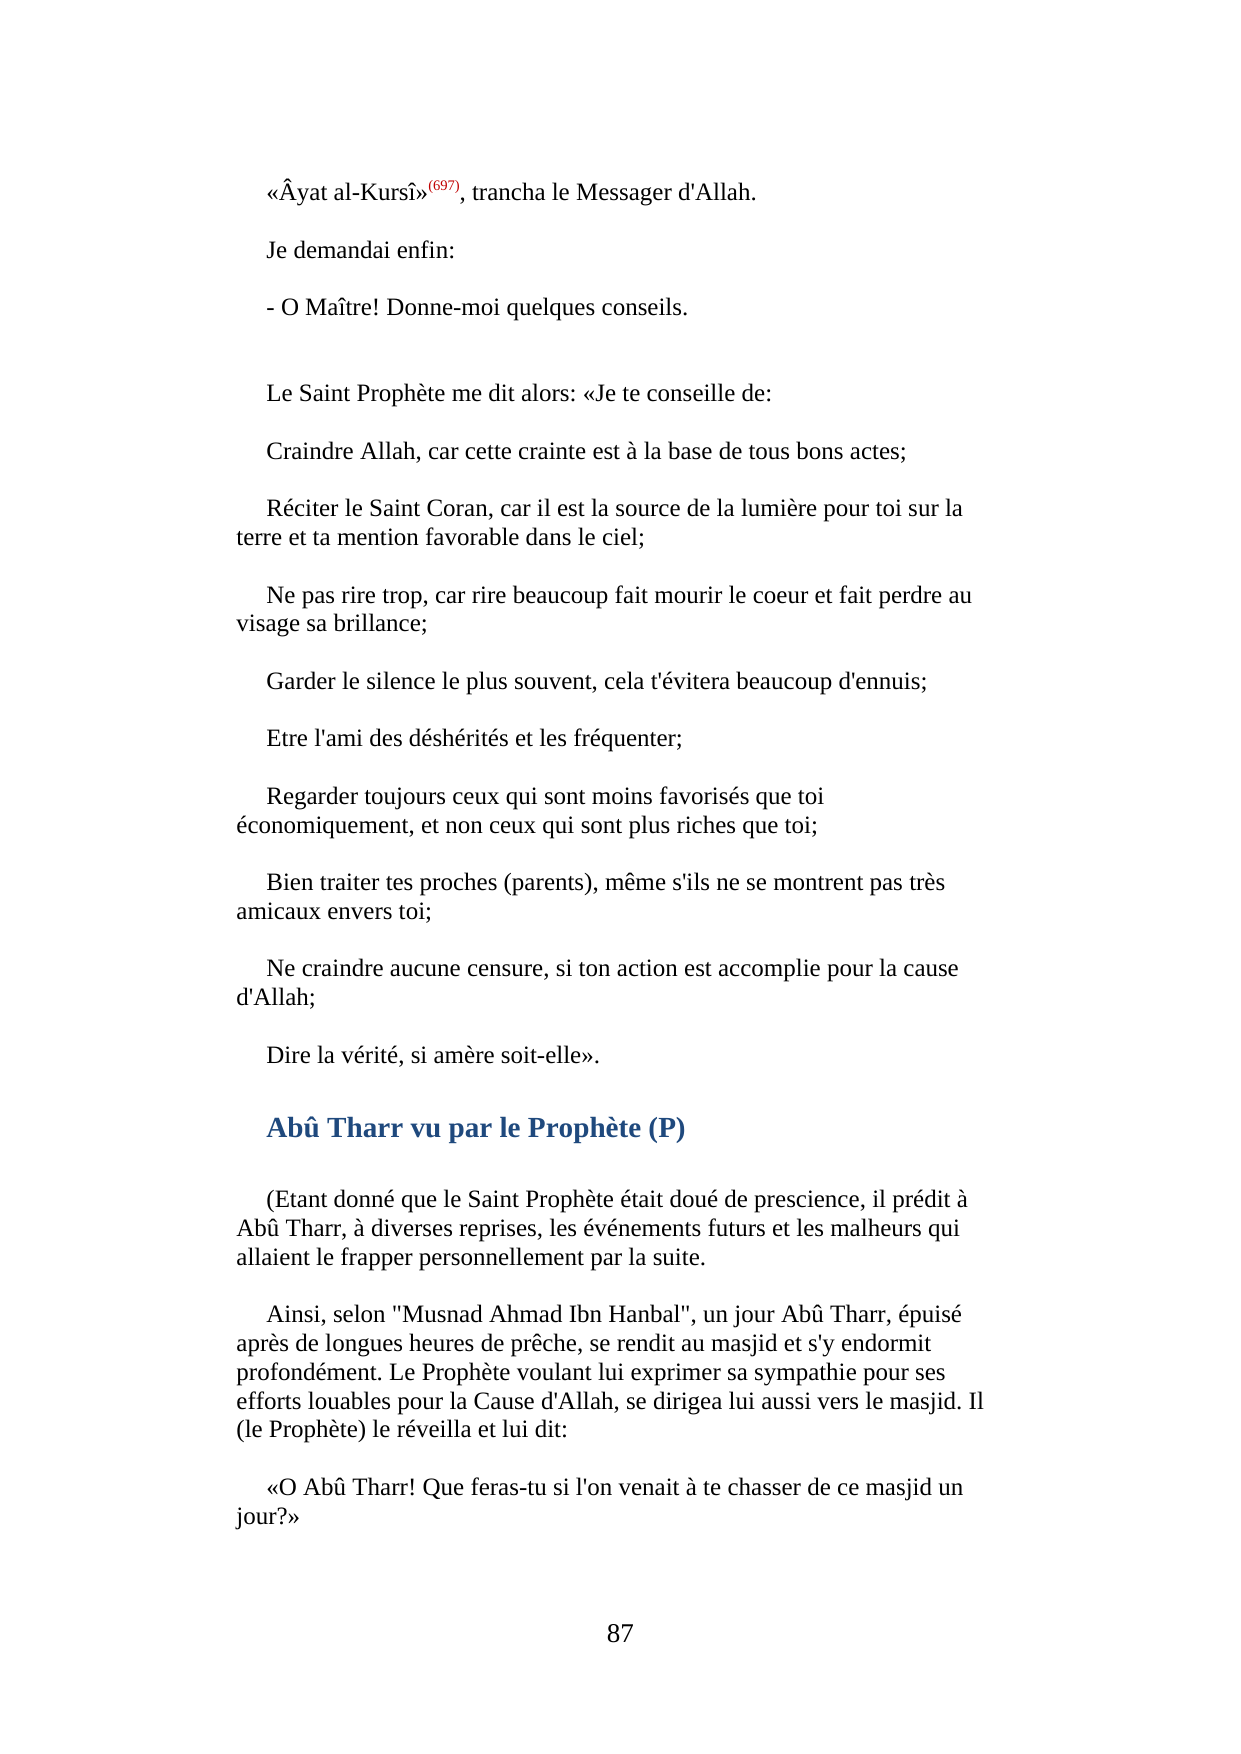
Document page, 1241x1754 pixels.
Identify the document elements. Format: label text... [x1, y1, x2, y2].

text «Âyat al-Kursî»(697), trancha le Messager d'Allah. [236, 177, 1004, 206]
text Le Saint Prophète me dit alors: «Je te conseille de: [236, 378, 1004, 407]
subtitle Abû Tharr vu par le Prophète (P) [236, 1110, 1004, 1143]
text Ne craindre aucune censure, si ton action est accomplie pour la cause d'Allah; [236, 953, 1004, 1011]
text Je demandai enfin: [236, 235, 1004, 263]
text Garder le silence le plus souvent, cela t'évitera beaucoup d'ennuis; [236, 666, 1004, 695]
text Regarder toujours ceux qui sont moins favorisés que toi économiquement, et non ceux qui sont plus riches que toi; [236, 781, 1004, 838]
text Réciter le Saint Coran, car il est la source de la lumière pour toi sur la terre et ta mention favorable dans le ciel; [236, 493, 1004, 551]
text Dire la vérité, si amère soit-elle». [236, 1040, 1004, 1068]
text «O Abû Tharr! Que feras-tu si l'on venait à te chasser de ce masjid un jour?» [236, 1472, 1004, 1529]
text - O Maître! Donne-moi quelques conseils. [236, 292, 1004, 321]
text Craindre Allah, car cette crainte est à la base de tous bons actes; [236, 436, 1004, 465]
text Bien traiter tes proches (parents), même s'ils ne se montrent pas très amicaux envers toi; [236, 867, 1004, 925]
text Ainsi, selon "Musnad Ahmad Ibn Hanbal", un jour Abû Tharr, épuisé après de longues heures de prêche, se rendit au masjid et s'y endormit profondément. Le Prophète voulant lui exprimer sa sympathie pour ses efforts louables pour la Cause d'Allah, se dirigea lui aussi vers le masjid. Il (le Prophète) le réveilla et lui dit: [236, 1299, 1004, 1443]
text Etre l'ami des déshérités et les fréquenter; [236, 723, 1004, 752]
text Ne pas rire trop, car rire beaucoup fait mourir le coeur et fait perdre au visage sa brillance; [236, 580, 1004, 637]
text (Etant donné que le Saint Prophète était doué de prescience, il prédit à Abû Tharr, à diverses reprises, les événements futurs et les malheurs qui allaient le frapper personnellement par la suite. [236, 1184, 1004, 1271]
